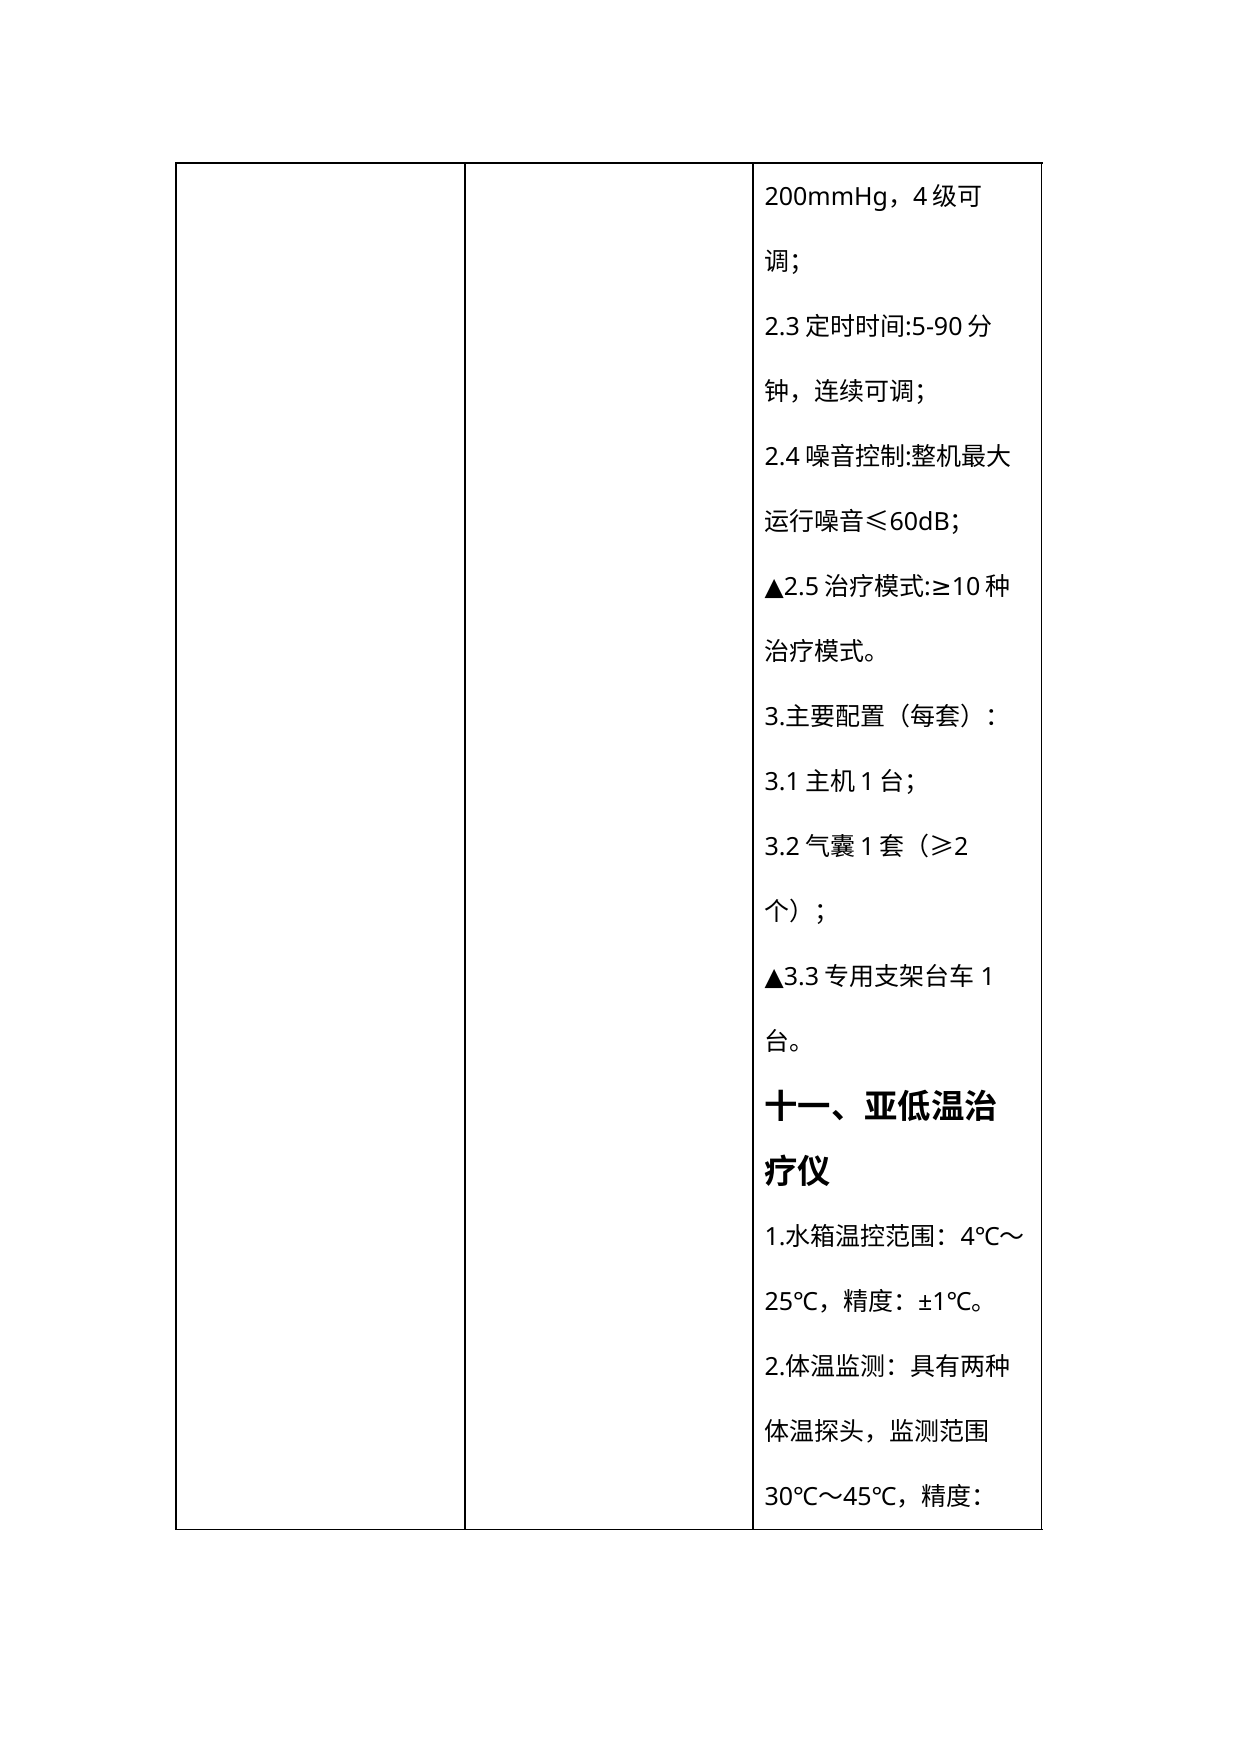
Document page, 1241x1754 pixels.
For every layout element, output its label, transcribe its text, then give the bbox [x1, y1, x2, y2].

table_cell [754, 164, 1041, 1528]
table_cell 1 [466, 164, 752, 1528]
table_cell [177, 164, 464, 1528]
